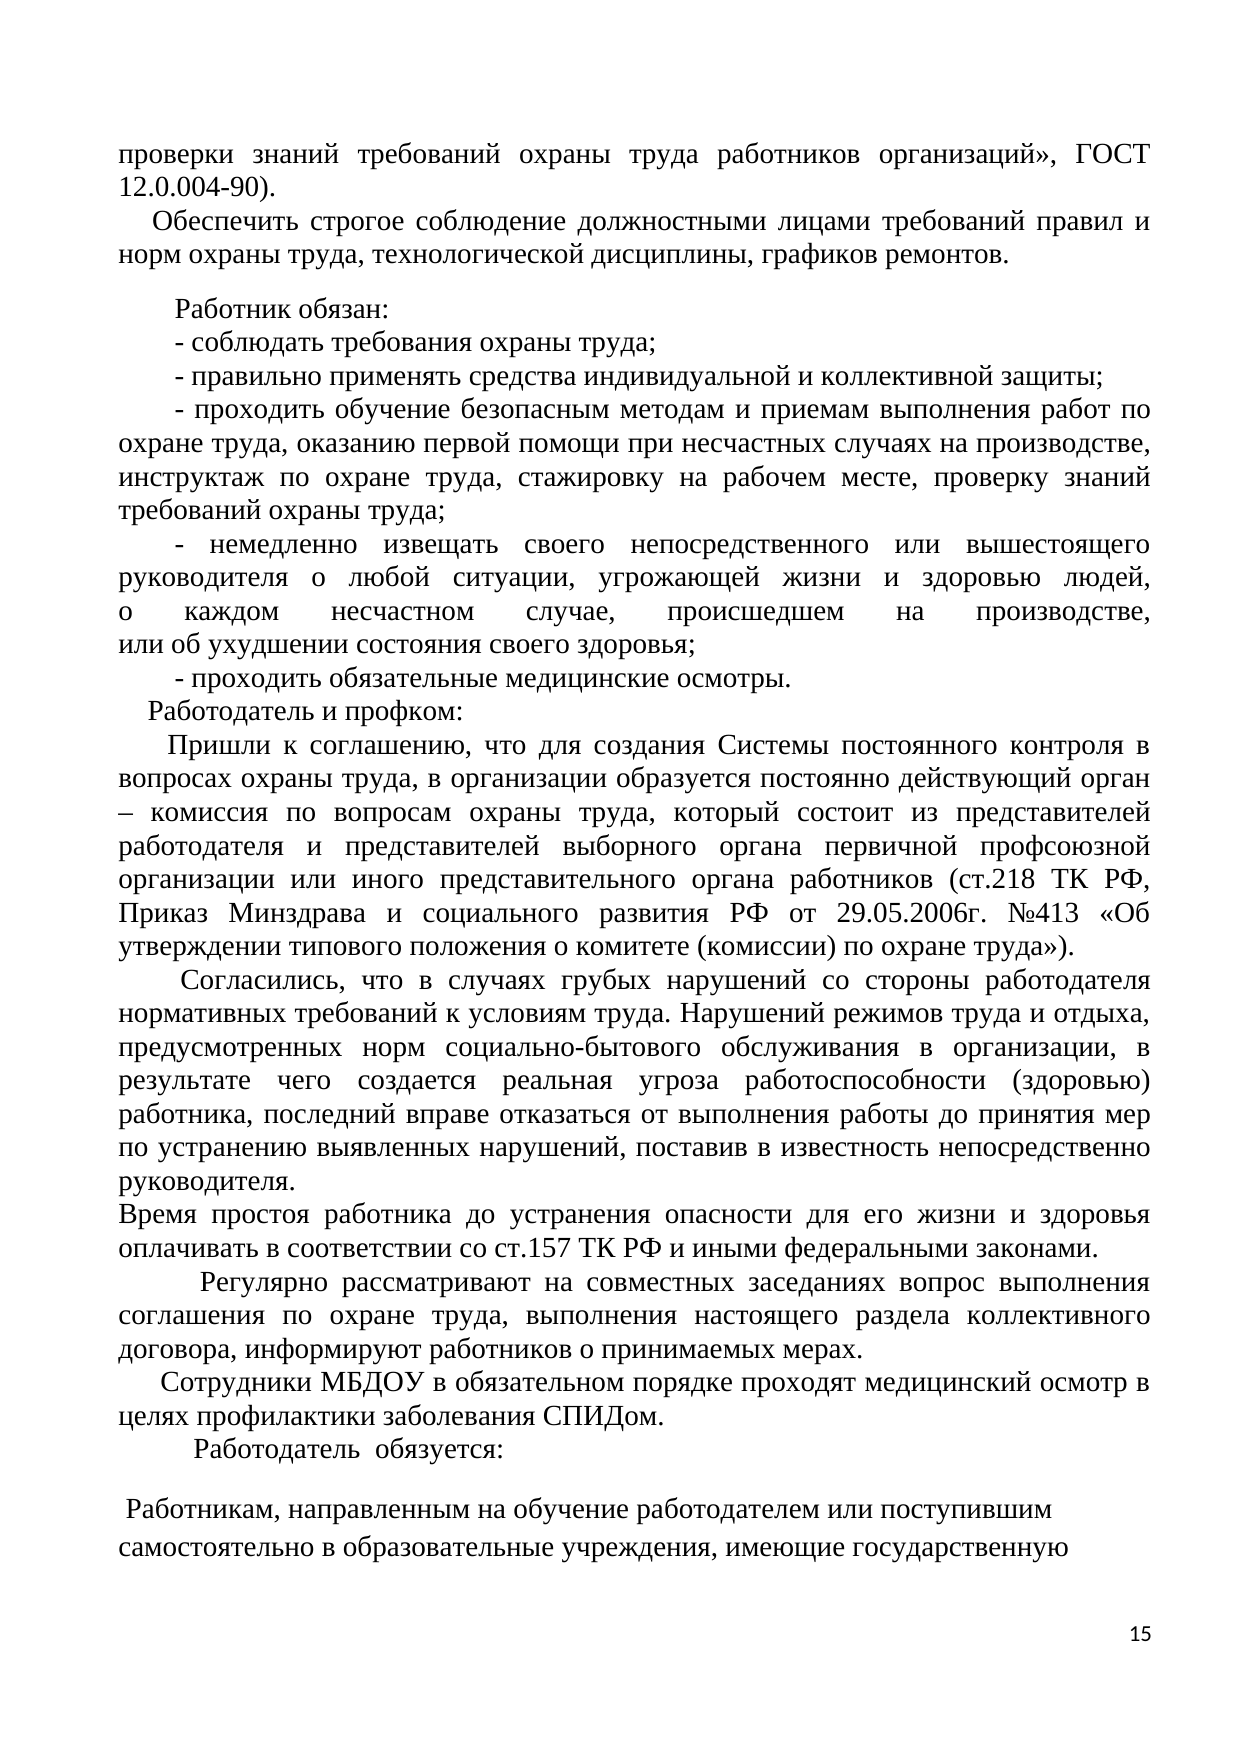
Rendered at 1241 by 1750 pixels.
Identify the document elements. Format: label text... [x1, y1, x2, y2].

list Обеспечить строгое соблюдение должностными лицами требований правил и норм охраны труда, технологической дисциплины, графиков ремонтов. [118, 203, 1152, 270]
text Работникам, направленным на обучение работодателем или поступившим самостоятельно в образовательные учреждения, имеющие государственную [118, 1491, 1152, 1563]
text - соблюдать требования охраны труда; [118, 324, 1152, 358]
list Работодатель и профком: [118, 693, 1152, 727]
list Время простоя работника до устранения опасности для его жизни и здоровья оплачивать в соответствии со ст.157 ТК РФ и иными федеральными законами. [118, 1197, 1152, 1264]
list Регулярно рассматривают на совместных заседаниях вопрос выполнения соглашения по охране труда, выполнения настоящего раздела коллективного договора, информируют работников о принимаемых мерах. [118, 1264, 1152, 1364]
list Работодатель обязуется: [193, 1431, 1152, 1465]
text - проходить обязательные медицинские осмотры. [118, 660, 1152, 693]
list Пришли к соглашению, что для создания Системы постоянного контроля в вопросах охраны труда, в организации образуется постоянно действующий орган – комиссия по вопросам охраны труда, который состоит из представителей работодателя и представителей выборного органа первичной профсоюзной организации или иного представительного органа работников (ст.218 ТК РФ, Приказ Минздрава и социального развития РФ от 29.05.2006г. №413 «Об утверждении типового положения о комитете (комиссии) по охране труда»). [118, 727, 1152, 962]
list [118, 136, 1152, 203]
text - проходить обучение безопасным методам и приемам выполнения работ по охране труда, оказанию первой помощи при несчастных случаях на производстве, инструктаж по охране труда, стажировку на рабочем месте, проверку знаний требований охраны труда; [118, 392, 1152, 526]
list Сотрудники МБДОУ в обязательном порядке проходят медицинский осмотр в целях профилактики заболевания СПИДом. [118, 1364, 1152, 1431]
text - правильно применять средства индивидуальной и коллективной защиты; [118, 358, 1152, 392]
list Согласились, что в случаях грубых нарушений со стороны работодателя нормативных требований к условиям труда. Нарушений режимов труда и отдыха, предусмотренных норм социально-бытового обслуживания в организации, в результате чего создается реальная угроза работоспособности (здоровью) работника, последний вправе отказаться от выполнения работы до принятия мер по устранению выявленных нарушений, поставив в известность непосредственно руководителя. [118, 962, 1152, 1197]
text Работник обязан: [118, 291, 1152, 324]
text - немедленно извещать своего непосредственного или вышестоящего руководителя о любой ситуации, угрожающей жизни и здоровью людей, о каждом несчастном случае, происшедшем на производстве, или об ухудшении состояния своего здоровья; [118, 526, 1152, 660]
